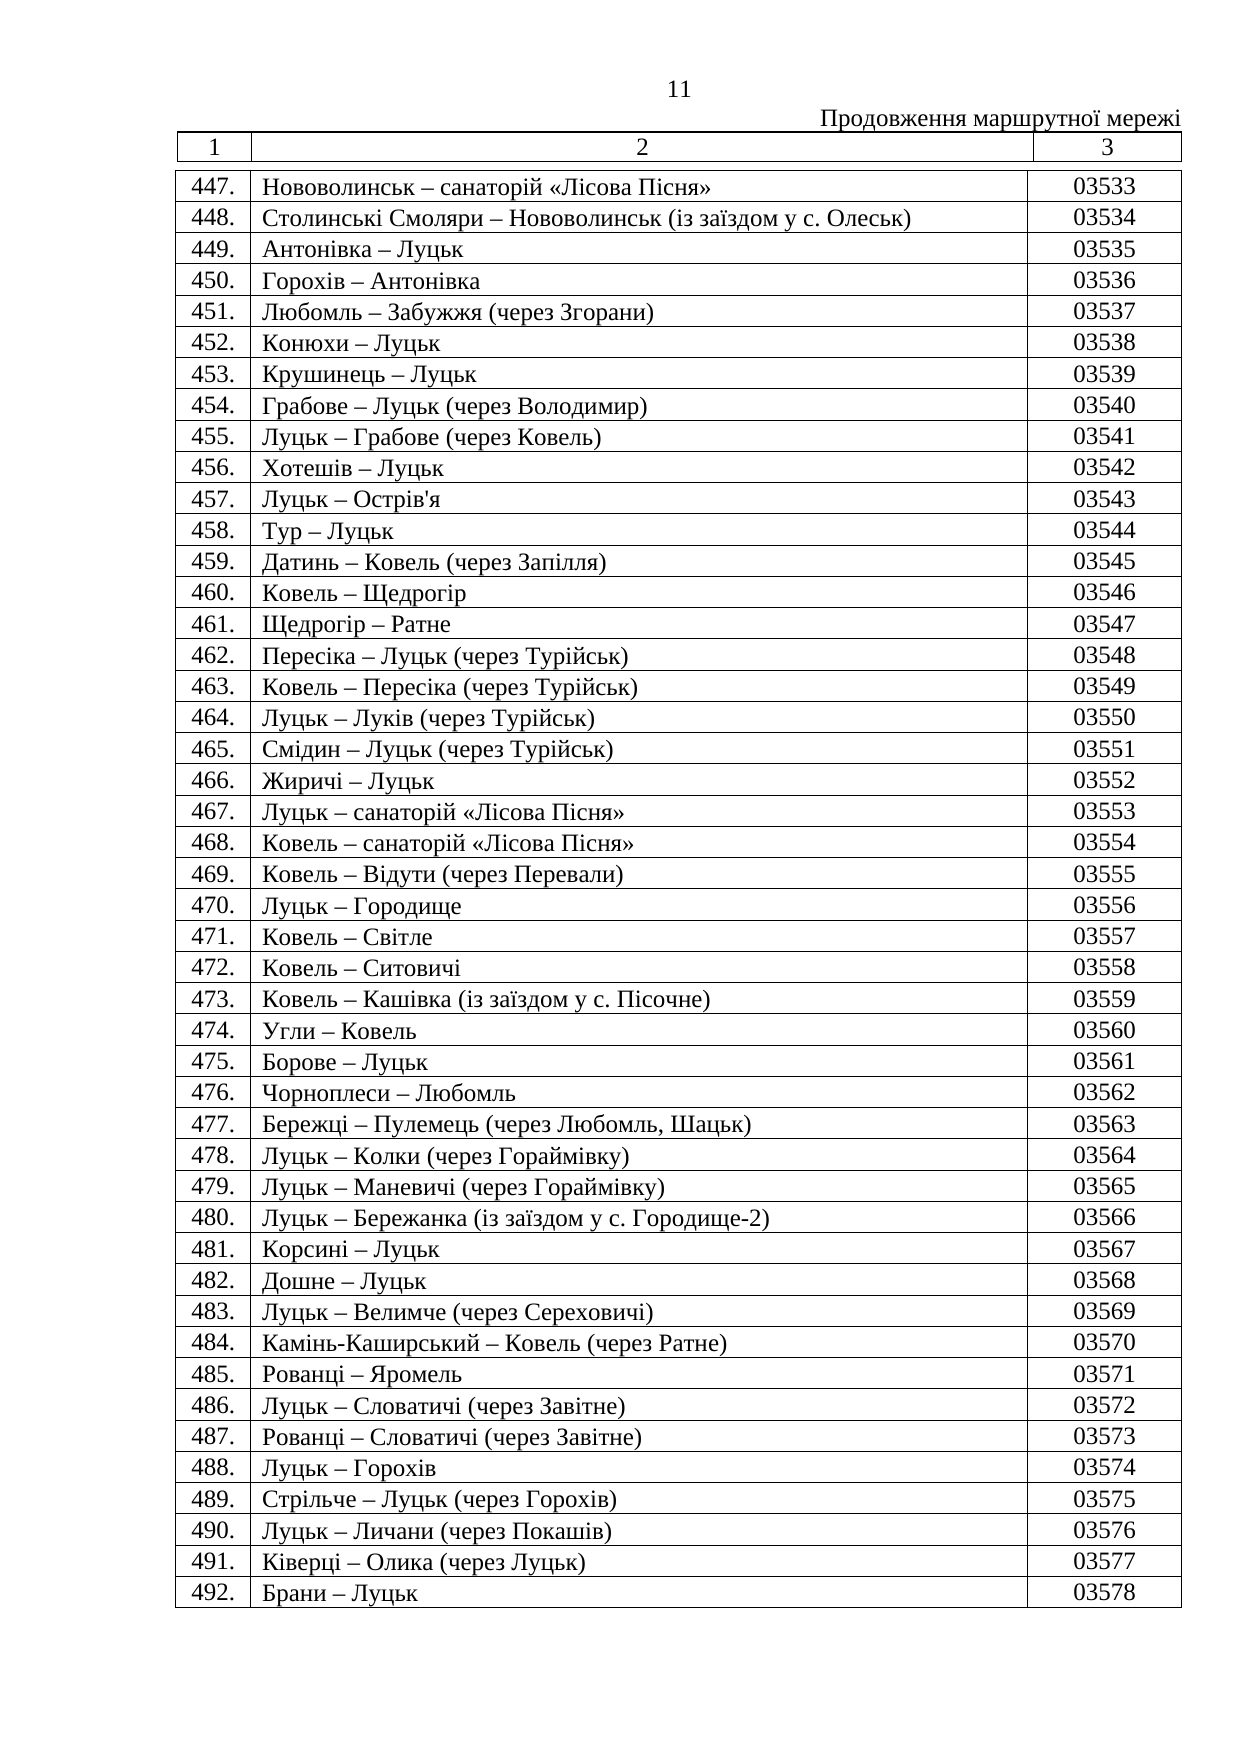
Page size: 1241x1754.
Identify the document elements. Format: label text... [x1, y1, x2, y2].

table_cell 451. [176, 296, 250, 326]
table_cell 03550 [1028, 702, 1181, 732]
table_cell 452. [176, 327, 250, 357]
table_cell Антонівка – Луцьк [251, 233, 1027, 263]
table_cell 458. [176, 514, 250, 544]
table_cell 483. [176, 1296, 250, 1326]
table_cell 03536 [1028, 264, 1181, 294]
table_cell 03568 [1028, 1264, 1181, 1294]
table_cell Ковель – Кашівка (із заїздом у с. Пісочне) [251, 983, 1027, 1013]
table_cell 490. [176, 1514, 250, 1544]
table_cell Грабове – Луцьк (через Володимир) [251, 389, 1027, 419]
table_cell 468. [176, 827, 250, 857]
table_cell 03562 [1028, 1077, 1181, 1107]
table_cell 491. [176, 1546, 250, 1576]
table_cell 03561 [1028, 1046, 1181, 1076]
table_cell 447. [176, 171, 250, 201]
table_cell 03559 [1028, 983, 1181, 1013]
table_cell Датинь – Ковель (через Запілля) [251, 546, 1027, 576]
table_cell 03548 [1028, 639, 1181, 669]
table_cell Корсині – Луцьк [251, 1233, 1027, 1263]
table_cell Луцьк – Острів'я [251, 483, 1027, 513]
table_cell Хотешів – Луцьк [251, 452, 1027, 482]
table_cell 481. [176, 1233, 250, 1263]
table_cell 457. [176, 483, 250, 513]
table_cell 03578 [1028, 1577, 1181, 1607]
table_cell 460. [176, 577, 250, 607]
table_cell Камінь-Каширський – Ковель (через Ратне) [251, 1327, 1027, 1357]
table_cell 03558 [1028, 952, 1181, 982]
table_cell 03575 [1028, 1483, 1181, 1513]
table_cell 03538 [1028, 327, 1181, 357]
table_cell Нововолинськ – санаторій «Лісова Пісня» [251, 171, 1027, 201]
table_cell 03534 [1028, 202, 1181, 232]
table_cell 492. [176, 1577, 250, 1607]
table_cell 03540 [1028, 389, 1181, 419]
table_cell Ковель – Ситовичі [251, 952, 1027, 982]
table_cell Луцьк – Грабове (через Ковель) [251, 421, 1027, 451]
table_cell Горохів – Антонівка [251, 264, 1027, 294]
table_cell 03537 [1028, 296, 1181, 326]
table_cell 465. [176, 733, 250, 763]
table_cell Луцьк – Горохів [251, 1452, 1027, 1482]
table_cell 470. [176, 889, 250, 919]
table_cell Ковель – Світле [251, 921, 1027, 951]
table_cell Ковель – санаторій «Лісова Пісня» [251, 827, 1027, 857]
table_cell 03569 [1028, 1296, 1181, 1326]
table_cell 03553 [1028, 796, 1181, 826]
table_cell 482. [176, 1264, 250, 1294]
table_cell 466. [176, 764, 250, 794]
table_cell 463. [176, 671, 250, 701]
table_cell 475. [176, 1046, 250, 1076]
table_cell Стрільче – Луцьк (через Горохів) [251, 1483, 1027, 1513]
table_cell 464. [176, 702, 250, 732]
table_cell Ківерці – Олика (через Луцьк) [251, 1546, 1027, 1576]
table_cell 448. [176, 202, 250, 232]
table_cell 03544 [1028, 514, 1181, 544]
table_cell 488. [176, 1452, 250, 1482]
table_cell 03570 [1028, 1327, 1181, 1357]
table_cell Дошне – Луцьк [251, 1264, 1027, 1294]
table_cell 03565 [1028, 1171, 1181, 1201]
table_cell 459. [176, 546, 250, 576]
table_cell Крушинець – Луцьк [251, 358, 1027, 388]
table_cell 03533 [1028, 171, 1181, 201]
table_cell 03576 [1028, 1514, 1181, 1544]
table_cell 03549 [1028, 671, 1181, 701]
table_cell Щедрогір – Ратне [251, 608, 1027, 638]
table_cell 03555 [1028, 858, 1181, 888]
table_cell Брани – Луцьк [251, 1577, 1027, 1607]
table_cell 03556 [1028, 889, 1181, 919]
table_cell Луцьк – Маневичі (через Гораймівку) [251, 1171, 1027, 1201]
table_cell 473. [176, 983, 250, 1013]
table_cell 03535 [1028, 233, 1181, 263]
table_cell Луцьк – Луків (через Турійськ) [251, 702, 1027, 732]
table_cell Тур – Луцьк [251, 514, 1027, 544]
table_cell 476. [176, 1077, 250, 1107]
table_cell 461. [176, 608, 250, 638]
table_cell 479. [176, 1171, 250, 1201]
table_cell Луцьк – Колки (через Гораймівку) [251, 1139, 1027, 1169]
table_cell 480. [176, 1202, 250, 1232]
table_cell 449. [176, 233, 250, 263]
table_cell 486. [176, 1389, 250, 1419]
table_cell 472. [176, 952, 250, 982]
table_cell 03574 [1028, 1452, 1181, 1482]
table_cell 469. [176, 858, 250, 888]
table_cell 03539 [1028, 358, 1181, 388]
table_cell 03546 [1028, 577, 1181, 607]
table_cell 474. [176, 1014, 250, 1044]
table_cell Любомль – Забужжя (через Згорани) [251, 296, 1027, 326]
table_cell 453. [176, 358, 250, 388]
table_cell 03560 [1028, 1014, 1181, 1044]
table_cell Жиричі – Луцьк [251, 764, 1027, 794]
table_cell 03563 [1028, 1108, 1181, 1138]
table_cell 471. [176, 921, 250, 951]
table_cell Смідин – Луцьк (через Турійськ) [251, 733, 1027, 763]
table_cell 03572 [1028, 1389, 1181, 1419]
table_cell Луцьк – Личани (через Покашів) [251, 1514, 1027, 1544]
table_cell 03571 [1028, 1358, 1181, 1388]
table_cell 03567 [1028, 1233, 1181, 1263]
table_cell Угли – Ковель [251, 1014, 1027, 1044]
table_cell 03543 [1028, 483, 1181, 513]
table_cell 450. [176, 264, 250, 294]
table_cell Луцьк – санаторій «Лісова Пісня» [251, 796, 1027, 826]
table_cell Чорноплеси – Любомль [251, 1077, 1027, 1107]
table_cell 03566 [1028, 1202, 1181, 1232]
table_cell Столинські Смоляри – Нововолинськ (із заїздом у с. Олеськ) [251, 202, 1027, 232]
table_cell 487. [176, 1421, 250, 1451]
table_cell Луцьк – Городище [251, 889, 1027, 919]
table_cell 477. [176, 1108, 250, 1138]
table_cell 462. [176, 639, 250, 669]
table_cell 03551 [1028, 733, 1181, 763]
table_cell 03541 [1028, 421, 1181, 451]
table_cell 03542 [1028, 452, 1181, 482]
table_cell Конюхи – Луцьк [251, 327, 1027, 357]
table_cell 03577 [1028, 1546, 1181, 1576]
table_cell Ковель – Щедрогір [251, 577, 1027, 607]
table_cell Ковель – Відути (через Перевали) [251, 858, 1027, 888]
table_cell Борове – Луцьк [251, 1046, 1027, 1076]
table_cell Ковель – Пересіка (через Турійськ) [251, 671, 1027, 701]
table_cell 03545 [1028, 546, 1181, 576]
table_cell 03557 [1028, 921, 1181, 951]
table_cell Пересіка – Луцьк (через Турійськ) [251, 639, 1027, 669]
table_cell 03573 [1028, 1421, 1181, 1451]
table_cell Рованці – Словатичі (через Завітне) [251, 1421, 1027, 1451]
table_cell Луцьк – Словатичі (через Завітне) [251, 1389, 1027, 1419]
table_cell Бережці – Пулемець (через Любомль, Шацьк) [251, 1108, 1027, 1138]
table_cell Луцьк – Бережанка (із заїздом у с. Городище-2) [251, 1202, 1027, 1232]
table_cell 03564 [1028, 1139, 1181, 1169]
table_cell 467. [176, 796, 250, 826]
table_cell 03554 [1028, 827, 1181, 857]
table_cell 454. [176, 389, 250, 419]
table_cell Луцьк – Велимче (через Сереховичі) [251, 1296, 1027, 1326]
table_cell 455. [176, 421, 250, 451]
table_cell 484. [176, 1327, 250, 1357]
table_cell Рованці – Яромель [251, 1358, 1027, 1388]
table_cell 478. [176, 1139, 250, 1169]
table_cell 485. [176, 1358, 250, 1388]
table_cell 489. [176, 1483, 250, 1513]
table_cell 456. [176, 452, 250, 482]
table_cell 03547 [1028, 608, 1181, 638]
table_cell 03552 [1028, 764, 1181, 794]
